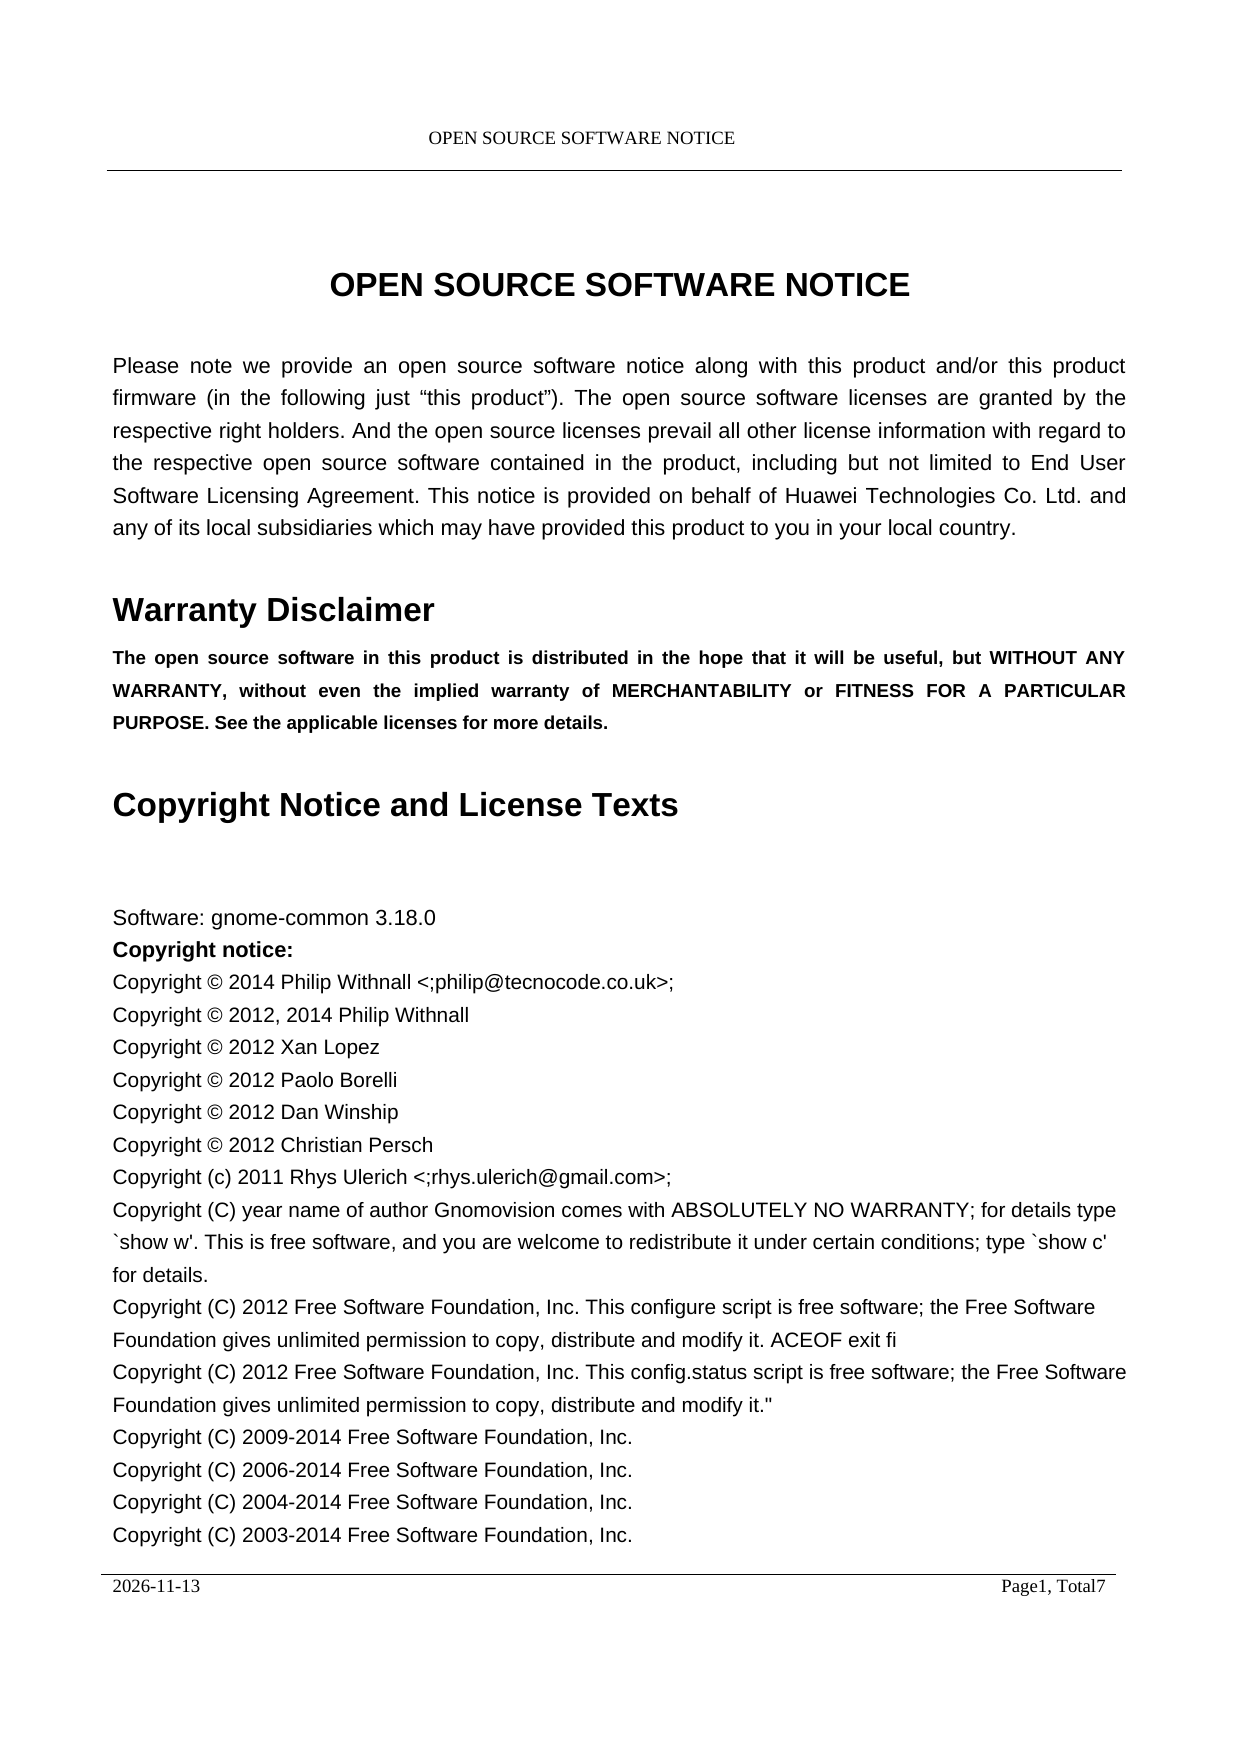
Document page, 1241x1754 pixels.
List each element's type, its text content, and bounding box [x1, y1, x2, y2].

text The open source software in this product is distributed in the hope that it will be useful, but WITHOUT ANY WARRANTY, without even the implied warranty of MERCHANTABILITY or FITNESS FOR A PARTICULAR PURPOSE. See the applicable licenses for more details. [112, 641, 1128, 739]
text Copyright (C) 2012 Free Software Foundation, Inc. This config.status script is free software; the Free Software Foundation gives unlimited permission to copy, distribute and modify it." [112, 1356, 1128, 1421]
text Copyright notice: [112, 933, 1128, 966]
text Copyright (C) 2003-2014 Free Software Foundation, Inc. [112, 1518, 1128, 1551]
text Copyright © 2014 Philip Withnall <;philip@tecnocode.co.uk>; [112, 966, 1128, 998]
text Copyright © 2012 Paolo Borelli [112, 1063, 1128, 1096]
text Copyright Notice and License Texts [112, 771, 1128, 836]
text Warranty Disclaimer [112, 576, 1128, 641]
text Copyright © 2012, 2014 Philip Withnall [112, 998, 1128, 1031]
text Copyright © 2012 Xan Lopez [112, 1031, 1128, 1063]
text OPEN SOURCE SOFTWARE NOTICE [112, 251, 1128, 316]
text Copyright (C) 2012 Free Software Foundation, Inc. This configure script is free software; the Free Software Foundation gives unlimited permission to copy, distribute and modify it. ACEOF exit fi [112, 1291, 1128, 1356]
text Copyright (C) year name of author Gnomovision comes with ABSOLUTELY NO WARRANTY; for details type `show w'. This is free software, and you are welcome to redistribute it under certain conditions; type `show c' for details. [112, 1193, 1128, 1291]
text Copyright (C) 2009-2014 Free Software Foundation, Inc. [112, 1421, 1128, 1453]
text Software: gnome-common 3.18.0 [112, 901, 1128, 933]
text Copyright (C) 2004-2014 Free Software Foundation, Inc. [112, 1486, 1128, 1518]
text Please note we provide an open source software notice along with this product and/or this product firmware (in the following just “this product”). The open source software licenses are granted by the respective right holders. And the open source licenses prevail all other license information with regard to the respective open source software contained in the product, including but not limited to End User Software Licensing Agreement. This notice is provided on behalf of Huawei Technologies Co. Ltd. and any of its local subsidiaries which may have provided this product to you in your local country. [112, 349, 1128, 544]
text Copyright © 2012 Dan Winship [112, 1096, 1128, 1128]
text Copyright © 2012 Christian Persch [112, 1128, 1128, 1161]
text Copyright (c) 2011 Rhys Ulerich <;rhys.ulerich@gmail.com>; [112, 1161, 1128, 1193]
text Copyright (C) 2006-2014 Free Software Foundation, Inc. [112, 1453, 1128, 1486]
